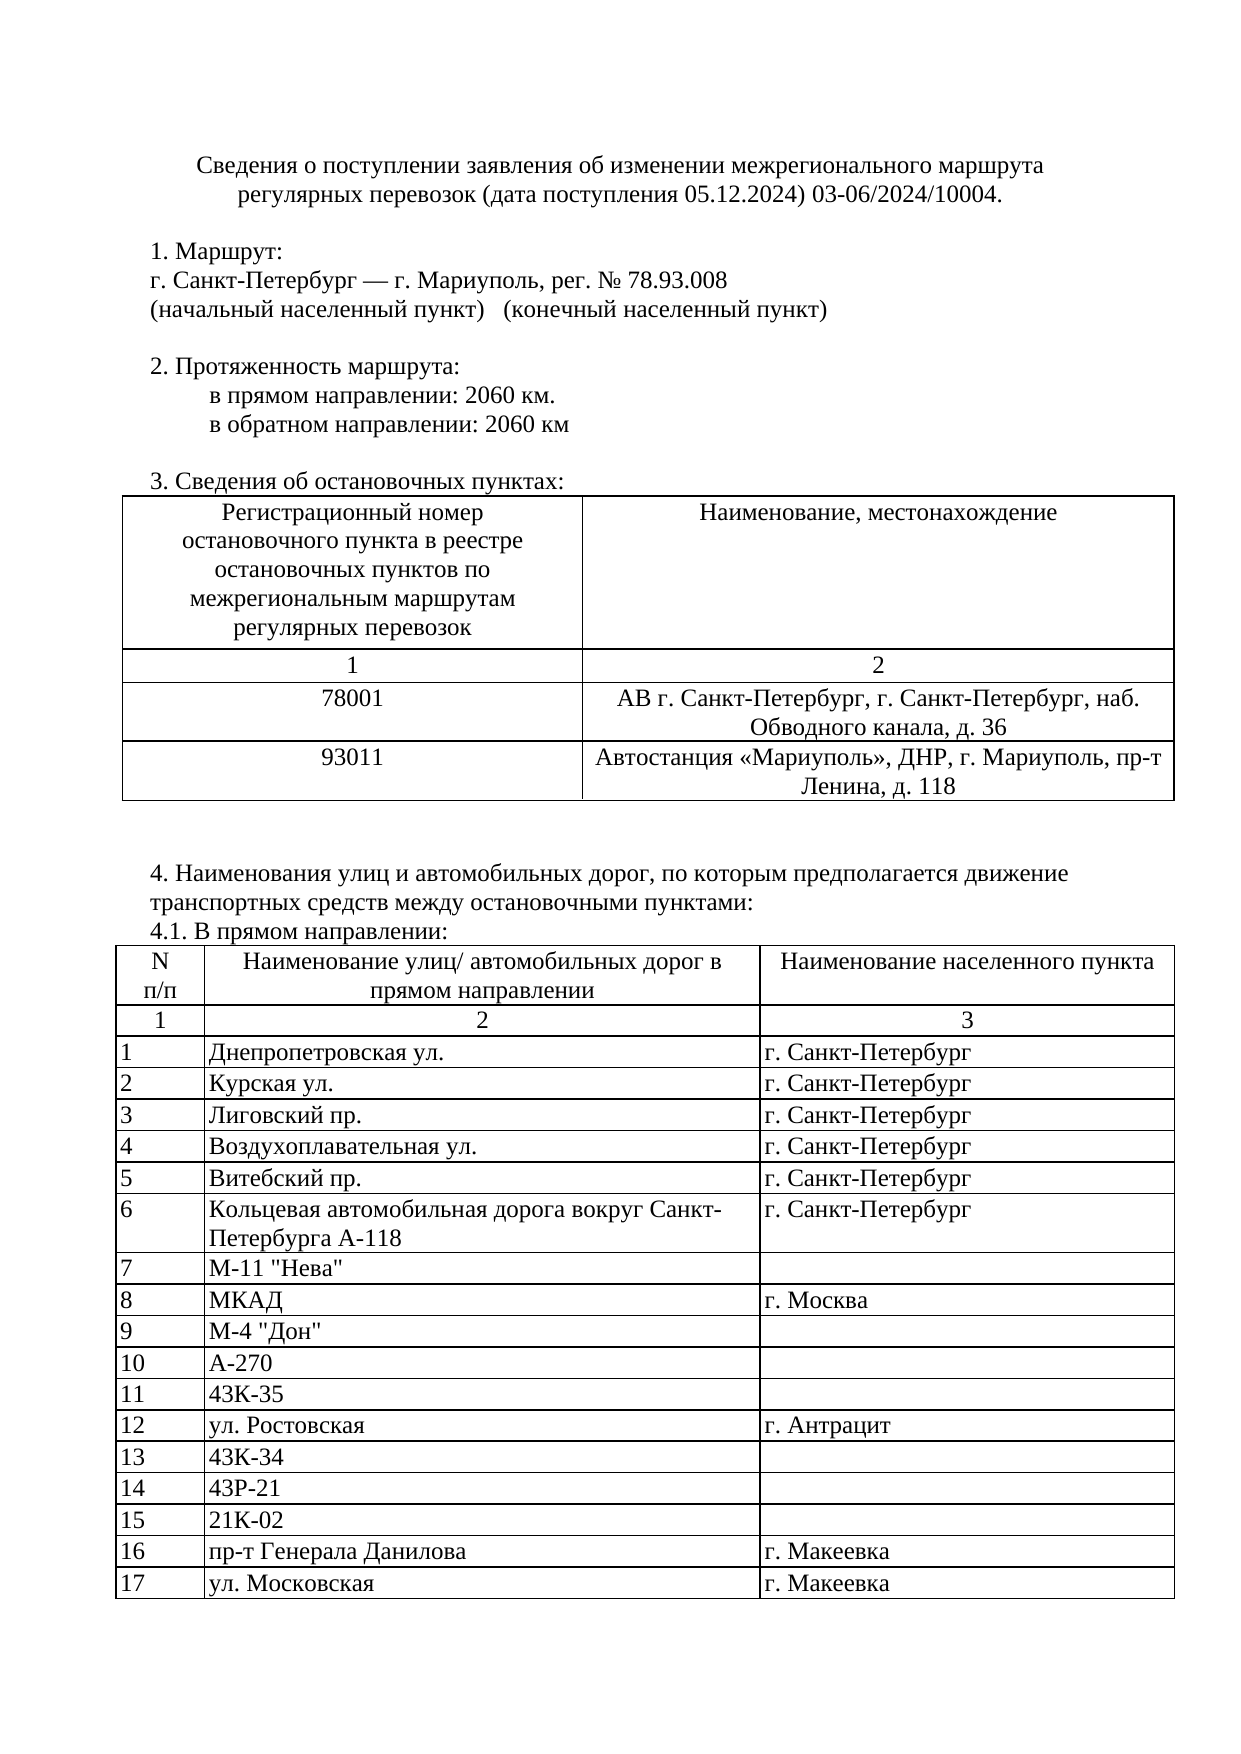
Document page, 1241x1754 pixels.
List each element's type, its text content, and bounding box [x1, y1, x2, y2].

table_cell г. Санкт-Петербург [761, 1037, 1174, 1067]
table_cell ул. Московская [205, 1568, 759, 1598]
table_cell М-4 "Дон" [205, 1316, 759, 1346]
table_cell 8 [117, 1285, 204, 1314]
table_cell АВ г. Санкт-Петербург, г. Санкт-Петербург, наб. Обводного канала, д. 36 [583, 683, 1173, 740]
text в прямом направлении: 2060 км. [150, 380, 1090, 409]
table_cell 43К-34 [205, 1442, 759, 1472]
table_cell Курская ул. [205, 1068, 759, 1098]
table_cell Кольцевая автомобильная дорога вокруг Санкт-Петербурга А-118 [205, 1194, 759, 1252]
table_cell г. Санкт-Петербург [761, 1100, 1174, 1130]
table_cell М-11 "Нева" [205, 1253, 759, 1283]
table_cell г. Макеевка [761, 1536, 1174, 1566]
table_cell 7 [117, 1253, 204, 1283]
table_cell [761, 1316, 1174, 1346]
text в обратном направлении: 2060 км [150, 409, 1090, 437]
table_cell А-270 [205, 1348, 759, 1377]
table_cell г. Макеевка [761, 1568, 1174, 1598]
table_cell Витебский пр. [205, 1163, 759, 1193]
table_cell 12 [117, 1411, 204, 1440]
table_cell 14 [117, 1473, 204, 1503]
table_header N п/п [117, 946, 204, 1004]
table_cell 11 [117, 1379, 204, 1409]
table_cell 9 [117, 1316, 204, 1346]
table_cell 17 [117, 1568, 204, 1598]
text Сведения о поступлении заявления об изменении межрегионального маршрута регулярных перевозок (дата поступления 05.12.2024) 03-06/2024/10004. [150, 150, 1090, 207]
table_cell г. Санкт-Петербург [761, 1131, 1174, 1161]
table_cell [761, 1253, 1174, 1283]
table_cell г. Санкт-Петербург [761, 1068, 1174, 1098]
table_cell 2 [117, 1068, 204, 1098]
table_cell пр-т Генерала Данилова [205, 1536, 759, 1566]
table_header Наименование населенного пункта [761, 946, 1174, 1004]
text 1. Маршрут: [150, 236, 1090, 265]
table_cell 10 [117, 1348, 204, 1377]
table_header Регистрационный номер остановочного пункта в реестре остановочных пунктов по межрегиональным маршрутам регулярных перевозок [123, 497, 582, 648]
table_cell ул. Ростовская [205, 1411, 759, 1440]
table_cell [761, 1505, 1174, 1535]
text 4. Наименования улиц и автомобильных дорог, по которым предполагается движение транспортных средств между остановочными пунктами: [150, 858, 1090, 916]
table_cell 5 [117, 1163, 204, 1193]
table_cell [761, 1348, 1174, 1377]
table_cell [761, 1473, 1174, 1503]
table_cell 3 [117, 1100, 204, 1130]
table_cell [761, 1442, 1174, 1472]
table_cell Автостанция «Мариуполь», ДНР, г. Мариуполь, пр-т Ленина, д. 118 [583, 742, 1173, 799]
table_cell Лиговский пр. [205, 1100, 759, 1130]
table_cell 1 [123, 650, 582, 681]
table_cell 4 [117, 1131, 204, 1161]
table_cell г. Санкт-Петербург [761, 1194, 1174, 1252]
text г. Санкт-Петербург — г. Мариуполь, рег. № 78.93.008 [150, 265, 1090, 294]
table_cell 43Р-21 [205, 1473, 759, 1503]
table_cell г. Санкт-Петербург [761, 1163, 1174, 1193]
table_cell 43К-35 [205, 1379, 759, 1409]
table_cell 6 [117, 1194, 204, 1252]
table_cell Днепропетровская ул. [205, 1037, 759, 1067]
table_cell МКАД [205, 1285, 759, 1314]
table_cell 21К-02 [205, 1505, 759, 1535]
table_cell 93011 [123, 742, 582, 799]
table_cell 3 [761, 1006, 1174, 1035]
table_header Наименование улиц/ автомобильных дорог в прямом направлении [205, 946, 759, 1004]
table_cell 16 [117, 1536, 204, 1566]
text 3. Сведения об остановочных пунктах: [150, 466, 1090, 495]
table_cell 78001 [123, 683, 582, 740]
table_cell 1 [117, 1037, 204, 1067]
table_cell г. Антрацит [761, 1411, 1174, 1440]
table_cell 1 [117, 1006, 204, 1035]
text 2. Протяженность маршрута: [150, 351, 1090, 380]
table_cell 13 [117, 1442, 204, 1472]
text (начальный населенный пункт) (конечный населенный пункт) [150, 294, 1090, 322]
table_cell 15 [117, 1505, 204, 1535]
table_cell г. Москва [761, 1285, 1174, 1314]
text 4.1. В прямом направлении: [150, 916, 1090, 945]
table_cell [761, 1379, 1174, 1409]
table_header Наименование, местонахождение [583, 497, 1173, 648]
table_cell Воздухоплавательная ул. [205, 1131, 759, 1161]
table_cell 2 [583, 650, 1173, 681]
table_cell 2 [205, 1006, 759, 1035]
